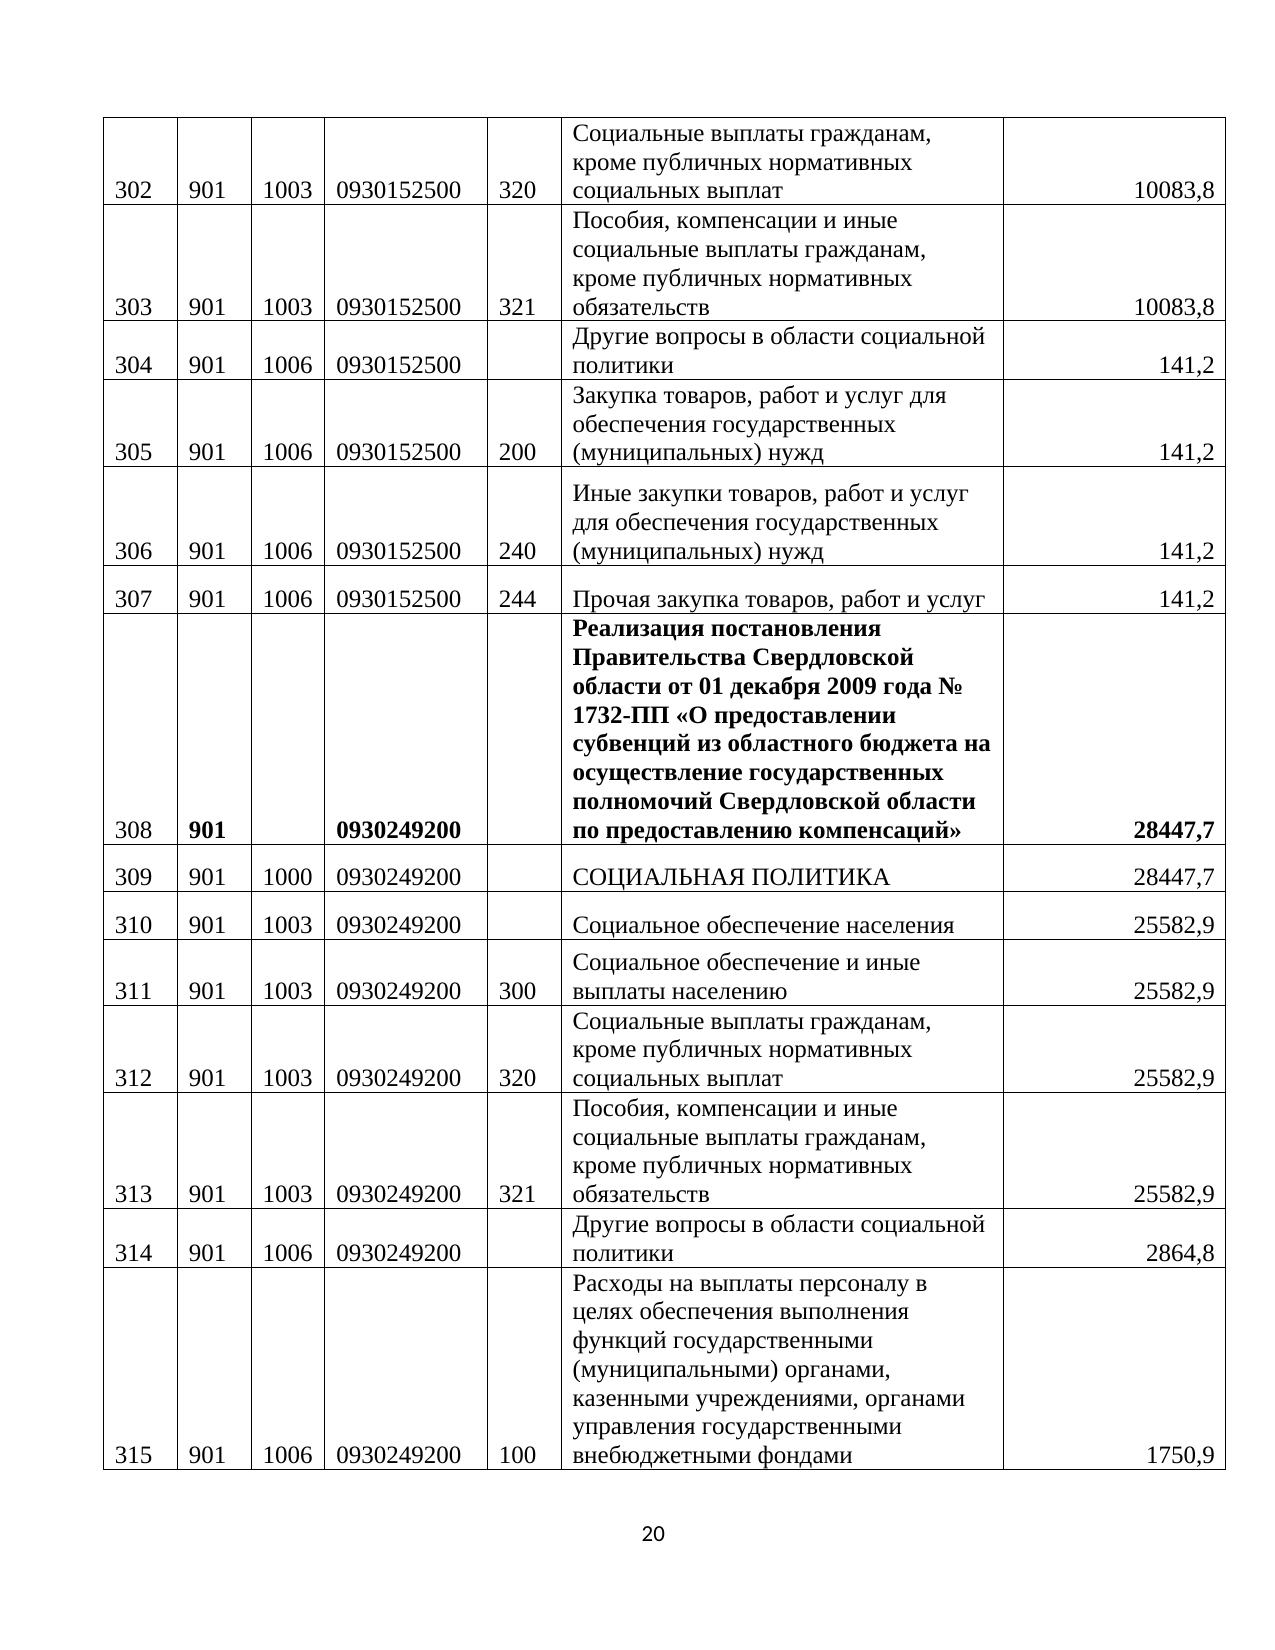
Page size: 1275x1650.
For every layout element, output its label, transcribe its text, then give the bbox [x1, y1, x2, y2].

table_cell 1006 [252, 467, 324, 564]
table_cell 901 [178, 321, 251, 379]
table_cell 320 [488, 118, 561, 204]
table_cell Другие вопросы в области социальной политики [562, 321, 1003, 379]
table_cell 28447,7 [1004, 845, 1225, 891]
table_cell 309 [104, 845, 177, 891]
table_cell Пособия, компенсации и иные социальные выплаты гражданам, кроме публичных нормативных обязательств [562, 1093, 1003, 1208]
table_cell 308 [104, 614, 177, 843]
table_cell 10083,8 [1004, 205, 1225, 320]
table_cell 141,2 [1004, 380, 1225, 466]
table_cell 0930152500 [325, 118, 487, 204]
table_cell [488, 845, 561, 891]
table_cell 304 [104, 321, 177, 379]
table_cell 901 [178, 614, 251, 843]
table_cell Закупка товаров, работ и услуг для обеспечения государственных (муниципальных) нужд [562, 380, 1003, 466]
table_cell Социальное обеспечение населения [562, 892, 1003, 939]
table_cell [252, 614, 324, 843]
table_cell [488, 614, 561, 843]
table_cell 0930249200 [325, 1209, 487, 1267]
table_cell 311 [104, 940, 177, 1005]
table_cell 0930152500 [325, 380, 487, 466]
table_cell Социальные выплаты гражданам, кроме публичных нормативных социальных выплат [562, 1006, 1003, 1092]
table_cell 0930249200 [325, 1006, 487, 1092]
table_cell 1003 [252, 118, 324, 204]
table_cell 303 [104, 205, 177, 320]
table_cell 312 [104, 1006, 177, 1092]
table_cell 901 [178, 940, 251, 1005]
table_cell 200 [488, 380, 561, 466]
table_cell 0930249200 [325, 1268, 487, 1469]
table_cell 901 [178, 205, 251, 320]
table_cell 313 [104, 1093, 177, 1208]
table_cell 10083,8 [1004, 118, 1225, 204]
table_cell 0930249200 [325, 940, 487, 1005]
table_cell 240 [488, 467, 561, 564]
table_cell 244 [488, 566, 561, 612]
table_cell Расходы на выплаты персоналу в целях обеспечения выполнения функций государственными (муниципальными) органами, казенными учреждениями, органами управления государственными внебюджетными фондами [562, 1268, 1003, 1469]
table_cell 321 [488, 1093, 561, 1208]
table_cell 321 [488, 205, 561, 320]
table_cell 2864,8 [1004, 1209, 1225, 1267]
table_cell 901 [178, 1268, 251, 1469]
table_cell 0930152500 [325, 566, 487, 612]
table_cell 1006 [252, 1209, 324, 1267]
table_cell 901 [178, 467, 251, 564]
table_cell 901 [178, 380, 251, 466]
table_cell 1003 [252, 1006, 324, 1092]
table_cell 901 [178, 1093, 251, 1208]
table_cell СОЦИАЛЬНАЯ ПОЛИТИКА [562, 845, 1003, 891]
table_cell 1000 [252, 845, 324, 891]
table_cell 100 [488, 1268, 561, 1469]
table_cell 141,2 [1004, 321, 1225, 379]
table_cell [488, 1209, 561, 1267]
table_cell 25582,9 [1004, 892, 1225, 939]
table_cell 0930249200 [325, 845, 487, 891]
table_cell 1003 [252, 892, 324, 939]
table_cell Пособия, компенсации и иные социальные выплаты гражданам, кроме публичных нормативных обязательств [562, 205, 1003, 320]
table_cell 0930152500 [325, 321, 487, 379]
table_cell [488, 321, 561, 379]
table_cell 314 [104, 1209, 177, 1267]
table_cell 307 [104, 566, 177, 612]
table_cell Прочая закупка товаров, работ и услуг [562, 566, 1003, 612]
table_cell 901 [178, 118, 251, 204]
table_cell 901 [178, 1006, 251, 1092]
table_cell 1006 [252, 380, 324, 466]
table_cell 0930249200 [325, 1093, 487, 1208]
table_cell 1003 [252, 940, 324, 1005]
table_cell 141,2 [1004, 467, 1225, 564]
table_cell 1003 [252, 205, 324, 320]
table_cell 28447,7 [1004, 614, 1225, 843]
table_cell 25582,9 [1004, 1093, 1225, 1208]
table_cell 901 [178, 892, 251, 939]
table_cell [488, 892, 561, 939]
table_cell 1006 [252, 321, 324, 379]
table_cell 0930249200 [325, 892, 487, 939]
table_cell 901 [178, 1209, 251, 1267]
table_cell 25582,9 [1004, 940, 1225, 1005]
table_cell 25582,9 [1004, 1006, 1225, 1092]
table_cell 310 [104, 892, 177, 939]
table_cell 0930152500 [325, 205, 487, 320]
table_cell Реализация постановления Правительства Свердловской области от 01 декабря 2009 года № 1732-ПП «О предоставлении субвенций из областного бюджета на осуществление государственных полномочий Свердловской области по предоставлению компенсаций» [562, 614, 1003, 843]
table_cell Иные закупки товаров, работ и услуг для обеспечения государственных (муниципальных) нужд [562, 467, 1003, 564]
table_cell Другие вопросы в области социальной политики [562, 1209, 1003, 1267]
table_cell 320 [488, 1006, 561, 1092]
table_cell 901 [178, 845, 251, 891]
table_cell 300 [488, 940, 561, 1005]
table_cell 302 [104, 118, 177, 204]
table_cell 0930249200 [325, 614, 487, 843]
table_cell 0930152500 [325, 467, 487, 564]
table_cell 1006 [252, 1268, 324, 1469]
table_cell Социальные выплаты гражданам, кроме публичных нормативных социальных выплат [562, 118, 1003, 204]
table_cell 306 [104, 467, 177, 564]
table_cell 901 [178, 566, 251, 612]
table_cell 1006 [252, 566, 324, 612]
table_cell Социальное обеспечение и иные выплаты населению [562, 940, 1003, 1005]
table_cell 315 [104, 1268, 177, 1469]
table_cell 1750,9 [1004, 1268, 1225, 1469]
table_cell 1003 [252, 1093, 324, 1208]
table_cell 141,2 [1004, 566, 1225, 612]
table_cell 305 [104, 380, 177, 466]
